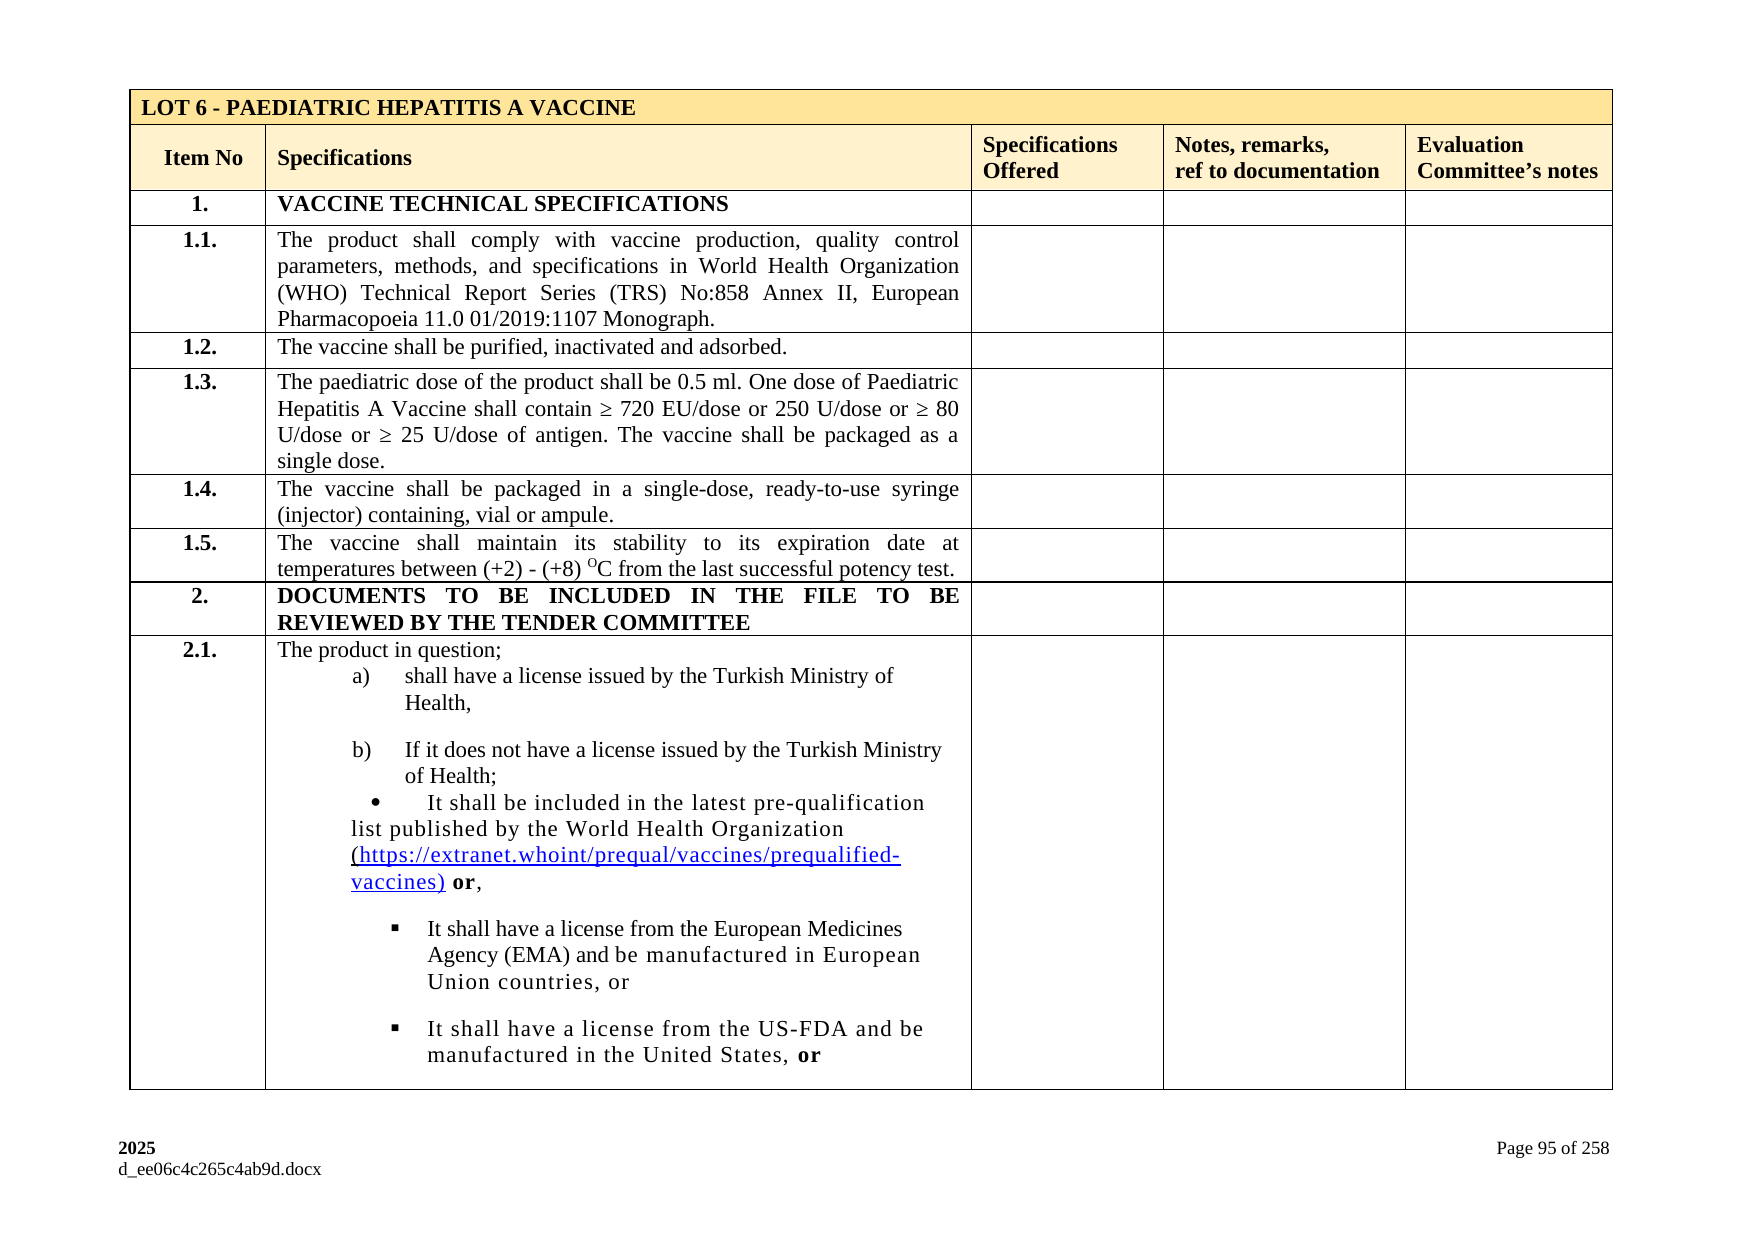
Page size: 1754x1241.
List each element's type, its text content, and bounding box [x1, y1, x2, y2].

table_header LOT 6 - PAEDIATRIC HEPATITIS A VACCINE [131, 90, 1612, 124]
table_cell [972, 583, 1163, 635]
table_cell [972, 369, 1163, 474]
table_cell [1406, 191, 1612, 225]
table_cell VACCINE TECHNICAL SPECIFICATIONS [266, 191, 971, 225]
table_cell [972, 226, 1163, 332]
table_cell [1406, 636, 1612, 1088]
table_cell [1164, 191, 1405, 225]
table_cell 1.1. [131, 226, 265, 332]
table_cell 1.4. [131, 475, 265, 528]
table_cell [1164, 475, 1405, 528]
table_cell 1.2. [131, 333, 265, 367]
table_cell The vaccine shall be packaged in a single-dose, ready-to-use syringe (injector) containing, vial or ampule. [266, 475, 971, 528]
table_cell [1406, 226, 1612, 332]
table_cell [1406, 475, 1612, 528]
table_cell [1164, 333, 1405, 367]
table_cell [1406, 333, 1612, 367]
table_cell 1.3. [131, 369, 265, 474]
table_cell [1406, 583, 1612, 635]
table_cell 2.1. [131, 636, 265, 1088]
table_cell Notes, remarks, ref to documentation [1164, 125, 1405, 189]
table_cell [1164, 636, 1405, 1088]
table_cell The vaccine shall be purified, inactivated and adsorbed. [266, 333, 971, 367]
table_cell [1164, 583, 1405, 635]
table_cell The paediatric dose of the product shall be 0.5 ml. One dose of Paediatric Hepatitis A Vaccine shall contain ≥ 720 EU/dose or 250 U/dose or ≥ 80 U/dose or ≥ 25 U/dose of antigen. The vaccine shall be packaged as a single dose. [266, 369, 971, 474]
table_cell [1406, 529, 1612, 581]
table_cell 2. [131, 583, 265, 635]
table_cell [1164, 369, 1405, 474]
table_cell Specifications [266, 125, 971, 189]
table_cell [972, 636, 1163, 1088]
table_cell The product shall comply with vaccine production, quality control parameters, methods, and specifications in World Health Organization (WHO) Technical Report Series (TRS) No:858 Annex II, European Pharmacopoeia 11.0 01/2019:1107 Monograph. [266, 226, 971, 332]
table_cell [972, 333, 1163, 367]
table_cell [266, 636, 971, 1088]
table_cell The vaccine shall maintain its stability to its expiration date at temperatures between (+2) - (+8) OC from the last successful potency test. [266, 529, 971, 581]
table_cell [1164, 226, 1405, 332]
table_cell 1. [131, 191, 265, 225]
table_cell 1.5. [131, 529, 265, 581]
table_cell [972, 191, 1163, 225]
table_cell [1406, 369, 1612, 474]
table_cell Evaluation Committee’s notes [1406, 125, 1612, 189]
table_cell DOCUMENTS TO BE INCLUDED IN THE FILE TO BE REVIEWED BY THE TENDER COMMITTEE [266, 583, 971, 635]
table_cell Specifications Offered [972, 125, 1163, 189]
table_cell [1164, 529, 1405, 581]
table_cell [972, 475, 1163, 528]
table_cell Item No [131, 125, 265, 189]
table_cell [972, 529, 1163, 581]
